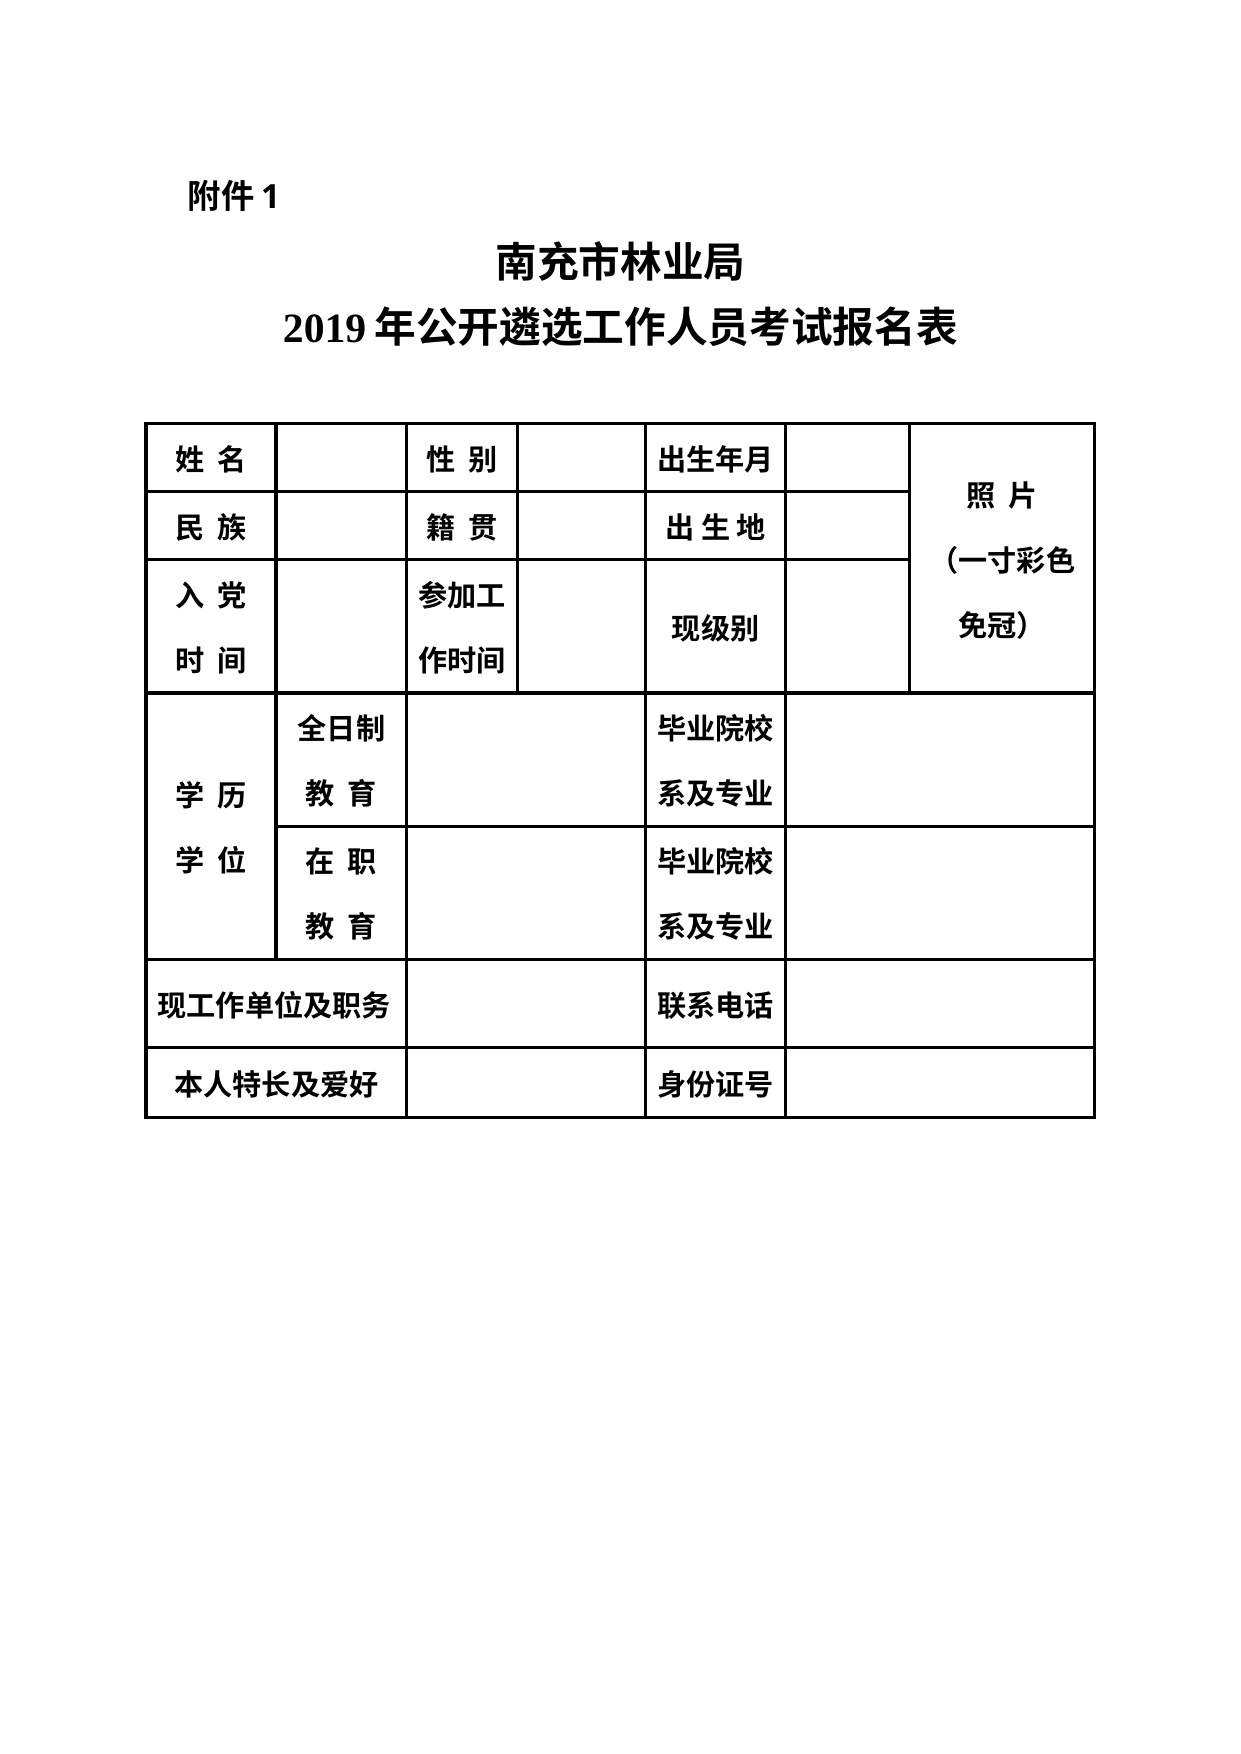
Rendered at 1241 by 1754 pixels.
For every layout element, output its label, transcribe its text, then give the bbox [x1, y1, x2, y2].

table_header [787, 425, 908, 490]
table_cell [787, 493, 908, 558]
table_cell 民 族 [148, 493, 274, 558]
table_cell 现级别 [647, 561, 784, 691]
table_cell 出 生 地 [647, 493, 784, 558]
table_header 出生年月 [647, 425, 784, 490]
table_cell [787, 695, 1093, 824]
table_cell 本人特长及爱好 [148, 1049, 405, 1116]
table_cell [787, 828, 1093, 958]
table_header [278, 425, 405, 490]
table_cell 在 职 教 育 [278, 828, 405, 958]
table_header 姓 名 [148, 425, 274, 490]
table_cell 入 党 时 间 [148, 561, 274, 691]
table_cell [787, 1049, 1093, 1116]
table_header 照 片 （一寸彩色 免冠） [911, 425, 1093, 691]
table_cell 籍 贯 [408, 493, 516, 558]
table_cell [408, 828, 644, 958]
table_cell 身份证号 [647, 1049, 784, 1116]
text 2019年公开遴选工作人员考试报名表 [187, 292, 1053, 357]
table_header [519, 425, 644, 490]
table_cell 联系电话 [647, 961, 784, 1046]
text 附件1 [187, 162, 1053, 227]
table_cell [278, 561, 405, 691]
table_cell [408, 1049, 644, 1116]
table_cell [519, 493, 644, 558]
table_cell [787, 961, 1093, 1046]
table_header 性 别 [408, 425, 516, 490]
table_cell [408, 961, 644, 1046]
table_cell 全日制 教 育 [278, 695, 405, 824]
table_cell [519, 561, 644, 691]
table_cell 学 历 学 位 [148, 695, 274, 958]
table_cell 现工作单位及职务 [148, 961, 405, 1046]
table_cell [408, 695, 644, 824]
table_cell 参加工 作时间 [408, 561, 516, 691]
text 南充市林业局 [187, 227, 1053, 292]
table_cell 毕业院校系及专业 [647, 695, 784, 824]
table_cell 毕业院校系及专业 [647, 828, 784, 958]
table_cell [278, 493, 405, 558]
table_cell [787, 561, 908, 691]
